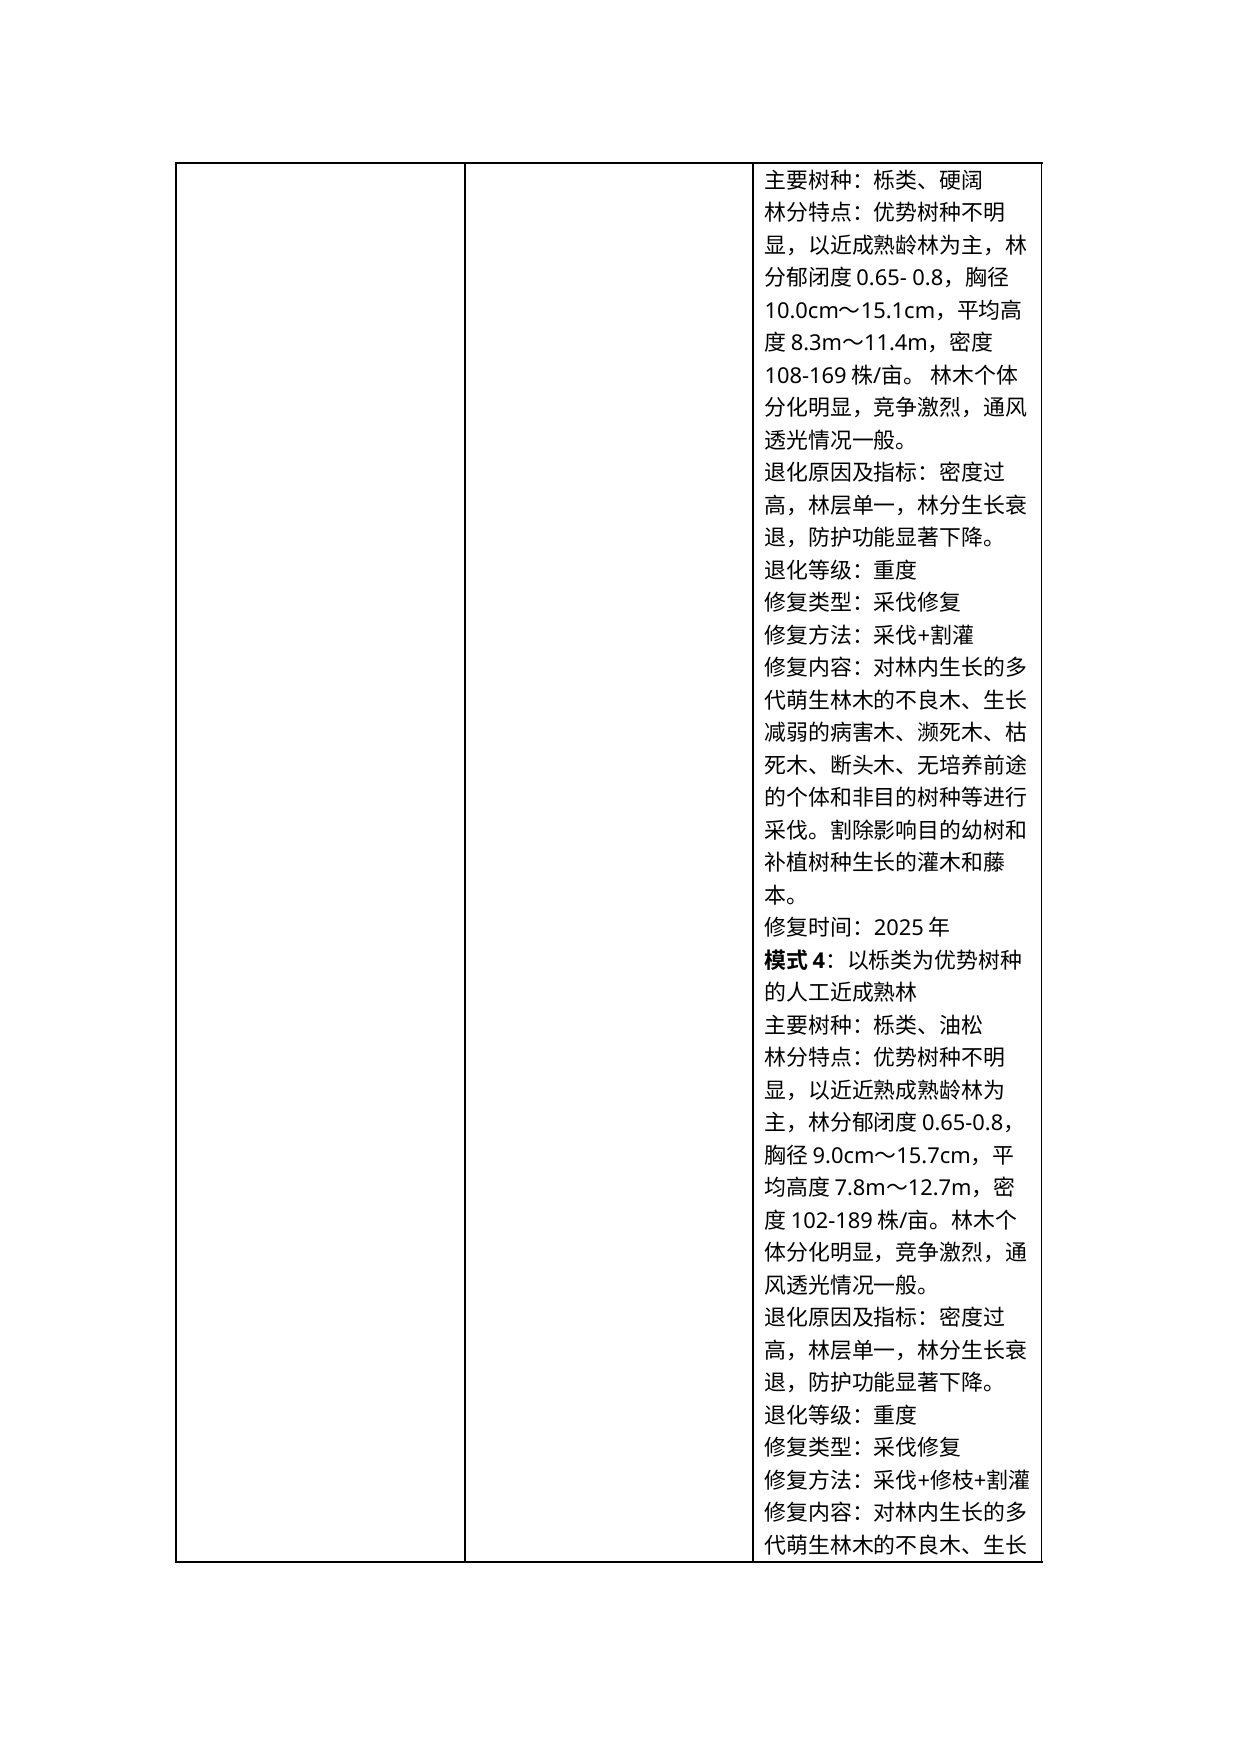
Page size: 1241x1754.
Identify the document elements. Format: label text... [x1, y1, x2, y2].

table_cell 1 [177, 164, 464, 1561]
table_cell [466, 164, 752, 1561]
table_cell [754, 164, 1041, 1561]
